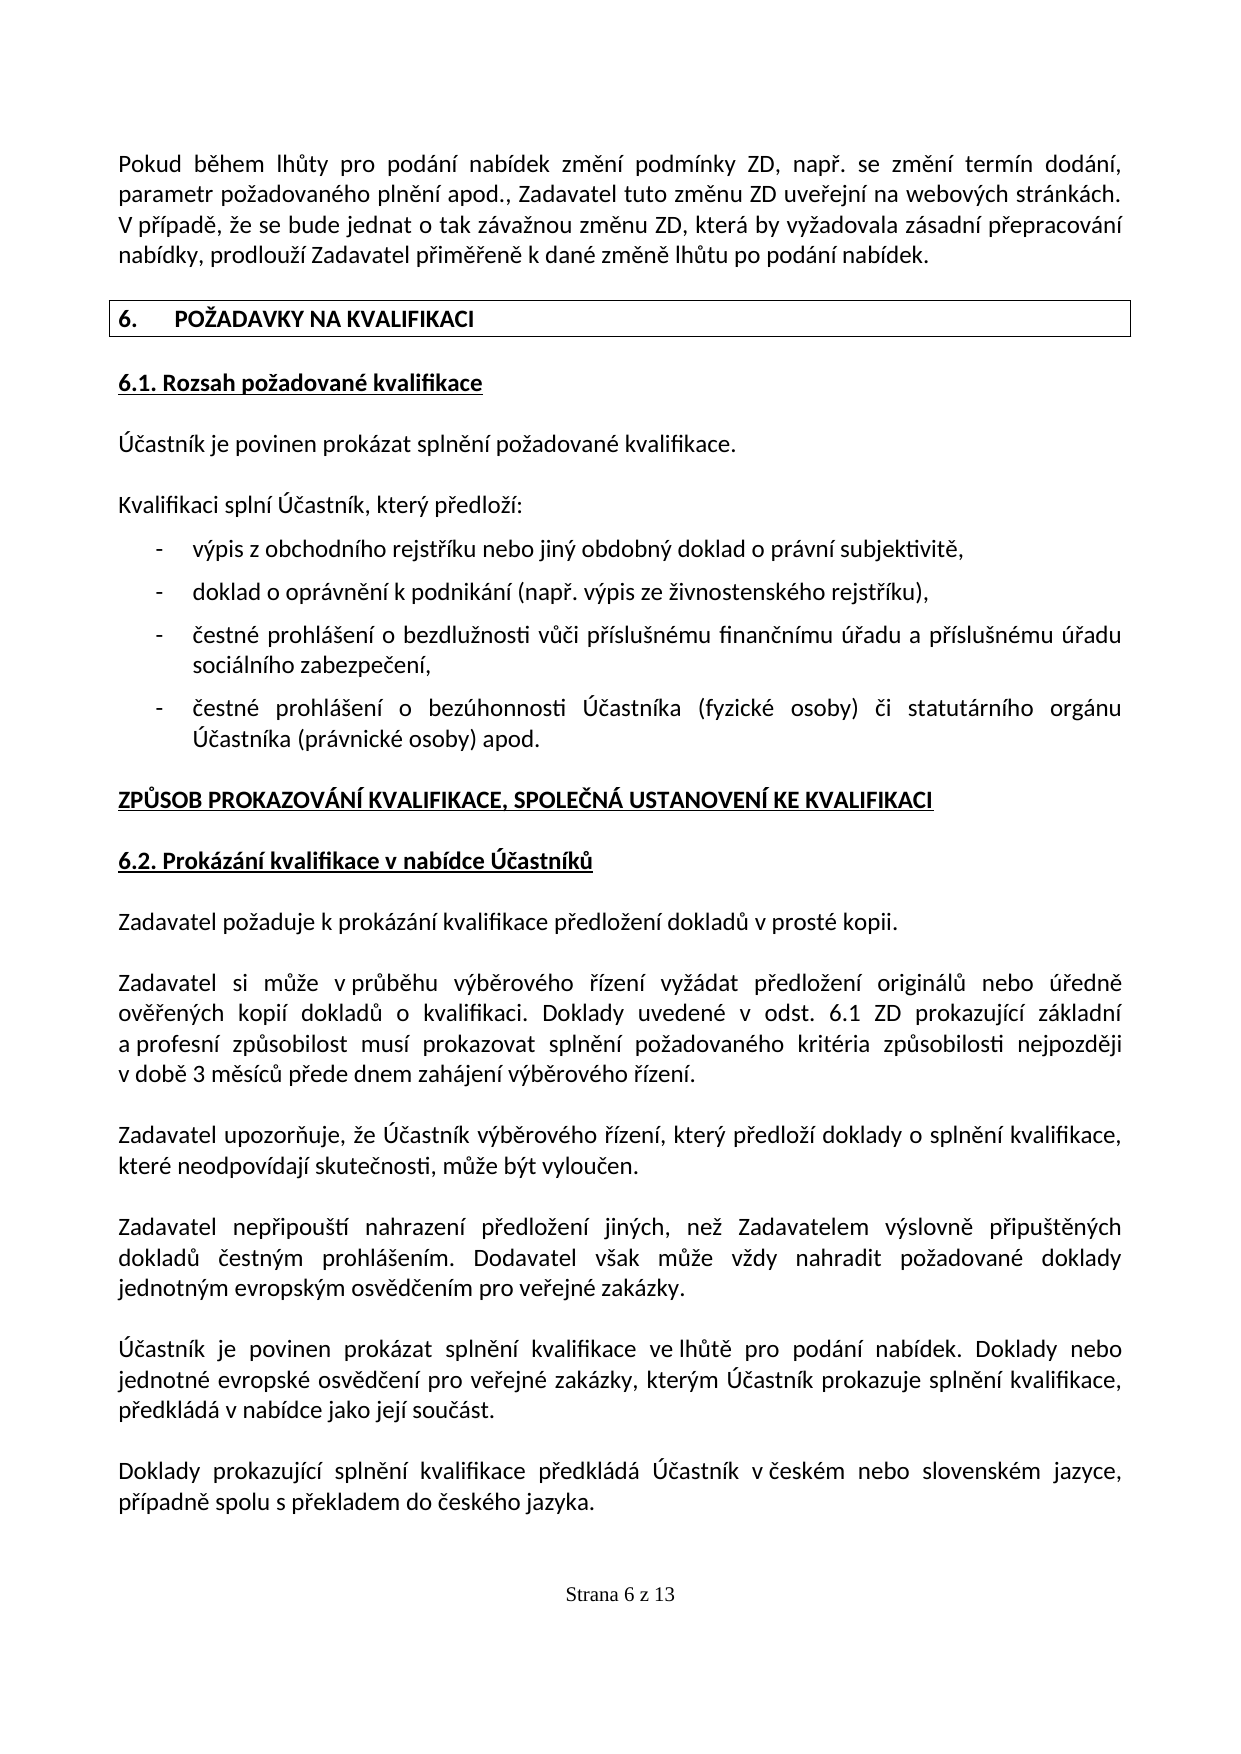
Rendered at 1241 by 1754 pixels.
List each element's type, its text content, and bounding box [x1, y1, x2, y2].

list výpis z obchodního rejstříku nebo jiný obdobný doklad o právní subjektivitě, [155, 533, 1122, 563]
subtitle 6.2. Prokázání kvalifikace v nabídce Účastníků [118, 845, 1122, 875]
list doklad o oprávnění k podnikání (např. výpis ze živnostenského rejstříku), [155, 576, 1122, 606]
text Zadavatel požaduje k prokázání kvalifikace předložení dokladů v prosté kopii. [118, 906, 1122, 936]
list čestné prohlášení o bezúhonnosti Účastníka (fyzické osoby) či statutárního orgánu Účastníka (právnické osoby) apod. [155, 692, 1122, 753]
text Účastník je povinen prokázat splnění požadované kvalifikace. [118, 429, 1122, 459]
text Doklady prokazující splnění kvalifikace předkládá Účastník v českém nebo slovenském jazyce, případně spolu s překladem do českého jazyka. [118, 1455, 1122, 1516]
text Účastník je povinen prokázat splnění kvalifikace ve lhůtě pro podání nabídek. Doklady nebo jednotné evropské osvědčení pro veřejné zakázky, kterým Účastník prokazuje splnění kvalifikace, předkládá v nabídce jako její součást. [118, 1333, 1122, 1425]
text Zadavatel si může v průběhu výběrového řízení vyžádat předložení originálů nebo úředně ověřených kopií dokladů o kvalifikaci. Doklady uvedené v odst. 6.1 ZD prokazující základní a profesní způsobilost musí prokazovat splnění požadovaného kritéria způsobilosti nejpozději v době 3 měsíců přede dnem zahájení výběrového řízení. [118, 967, 1122, 1089]
text 6. POŽADAVKY NA KVALIFIKACI [110, 301, 1130, 336]
text 6.1. Rozsah požadované kvalifikace [118, 368, 1122, 398]
text Kvalifikaci splní Účastník, který předloží: [118, 490, 1122, 520]
text Zadavatel upozorňuje, že Účastník výběrového řízení, který předloží doklady o splnění kvalifikace, které neodpovídají skutečnosti, může být vyloučen. [118, 1119, 1122, 1181]
text Zadavatel nepřipouští nahrazení předložení jiných, než Zadavatelem výslovně připuštěných dokladů čestným prohlášením. Dodavatel však může vždy nahradit požadované doklady jednotným evropským osvědčením pro veřejné zakázky. [118, 1211, 1122, 1303]
text Pokud během lhůty pro podání nabídek změní podmínky ZD, např. se změní termín dodání, parametr požadovaného plnění apod., Zadavatel tuto změnu ZD uveřejní na webových stránkách. V případě, že se bude jednat o tak závažnou změnu ZD, která by vyžadovala zásadní přepracování nabídky, prodlouží Zadavatel přiměřeně k dané změně lhůtu po podání nabídek. [118, 148, 1122, 270]
subtitle ZPŮSOB PROKAZOVÁNÍ KVALIFIKACE, SPOLEČNÁ USTANOVENÍ KE KVALIFIKACI [118, 784, 1122, 814]
list čestné prohlášení o bezdlužnosti vůči příslušnému finančnímu úřadu a příslušnému úřadu sociálního zabezpečení, [155, 619, 1122, 680]
